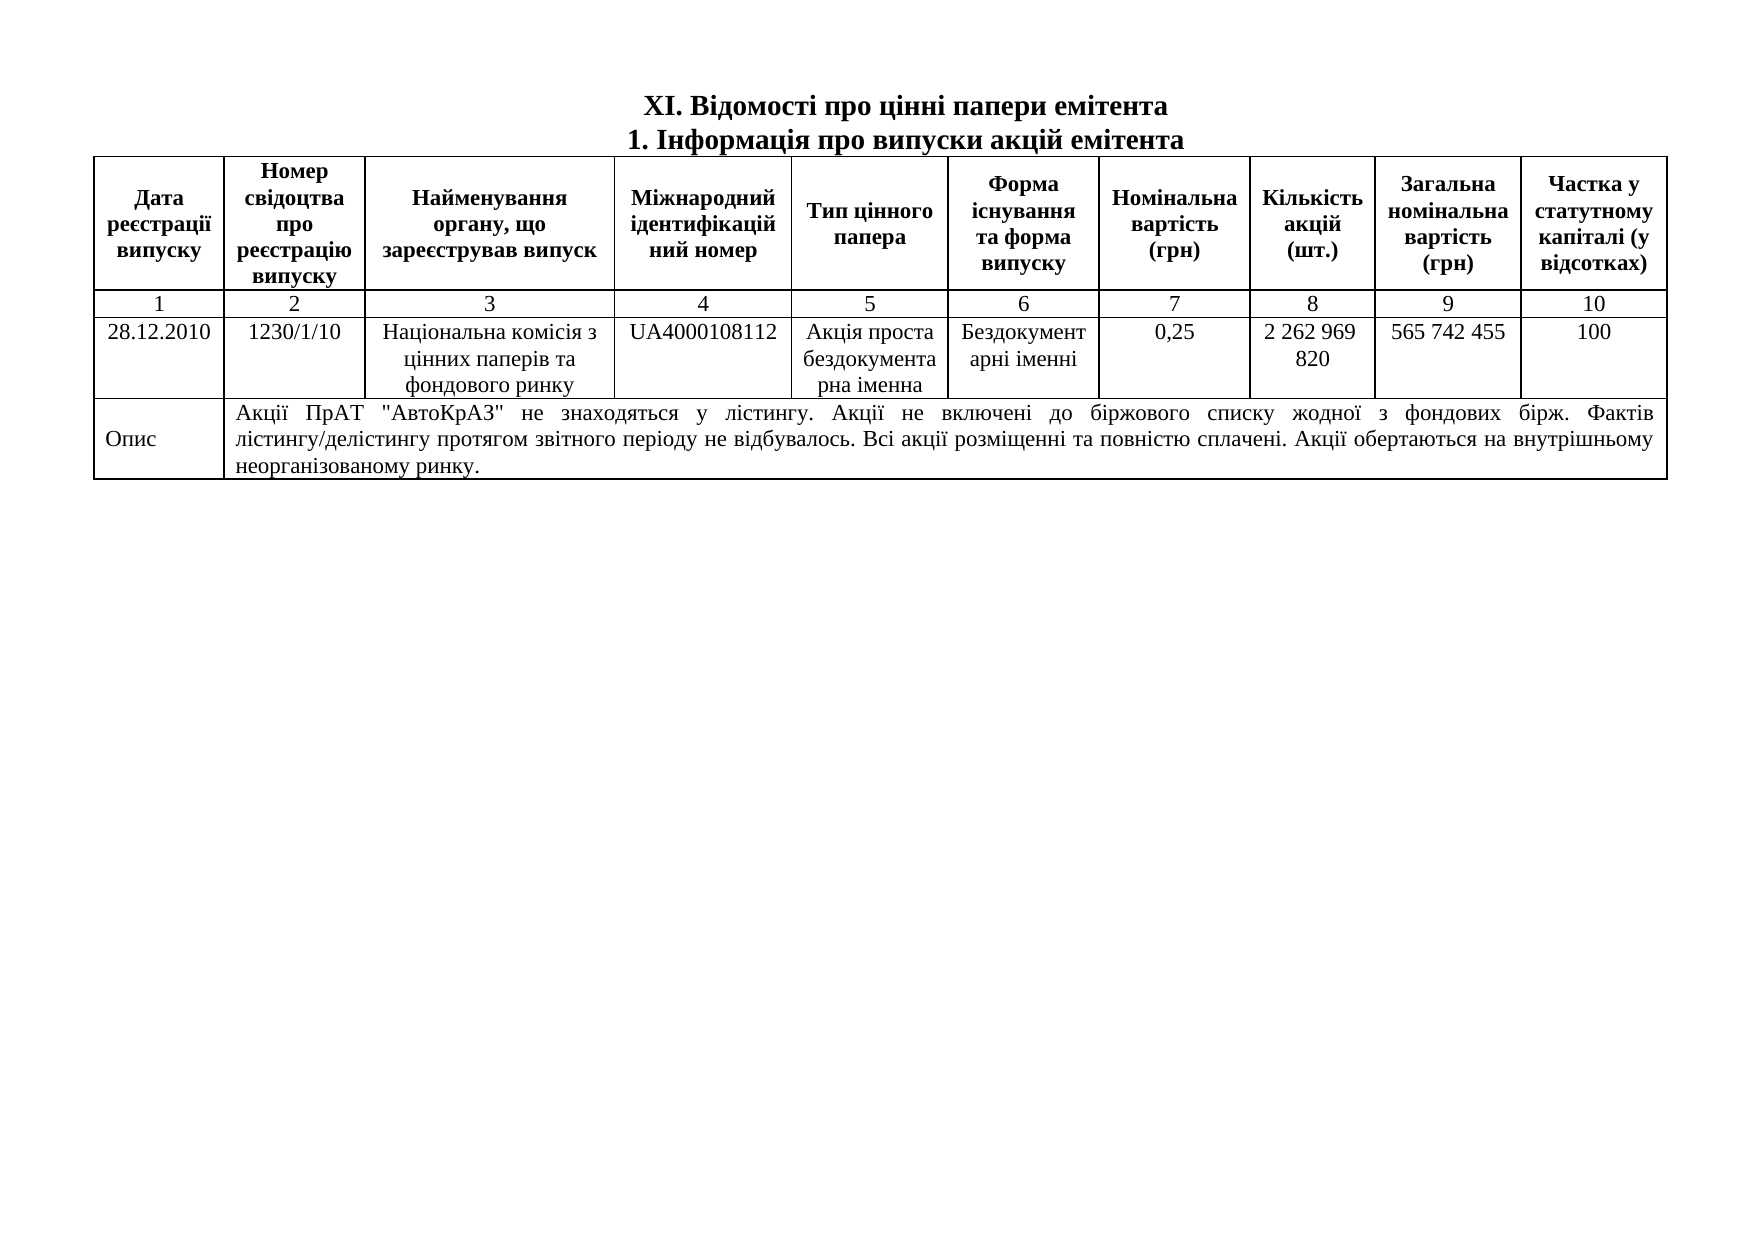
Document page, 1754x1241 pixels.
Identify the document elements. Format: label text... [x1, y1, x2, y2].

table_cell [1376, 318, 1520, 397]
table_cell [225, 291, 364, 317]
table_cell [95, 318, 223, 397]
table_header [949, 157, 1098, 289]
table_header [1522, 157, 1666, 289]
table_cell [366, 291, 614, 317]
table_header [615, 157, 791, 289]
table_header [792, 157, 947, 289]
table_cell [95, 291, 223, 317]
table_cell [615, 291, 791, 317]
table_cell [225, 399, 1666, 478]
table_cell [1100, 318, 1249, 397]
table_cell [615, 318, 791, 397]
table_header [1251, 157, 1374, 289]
text 1. Інформація про випуски акцій емітента [146, 122, 1665, 156]
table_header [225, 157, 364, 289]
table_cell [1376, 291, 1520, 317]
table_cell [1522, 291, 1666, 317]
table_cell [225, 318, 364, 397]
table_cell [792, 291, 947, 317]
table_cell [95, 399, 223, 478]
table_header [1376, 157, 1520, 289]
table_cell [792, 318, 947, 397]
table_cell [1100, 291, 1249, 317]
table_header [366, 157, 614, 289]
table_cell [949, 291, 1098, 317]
text XI. Відомості про цінні папери емітента [146, 88, 1665, 122]
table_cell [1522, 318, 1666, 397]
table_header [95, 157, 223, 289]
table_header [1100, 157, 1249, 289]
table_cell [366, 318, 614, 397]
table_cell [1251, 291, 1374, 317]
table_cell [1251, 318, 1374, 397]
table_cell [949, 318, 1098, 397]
